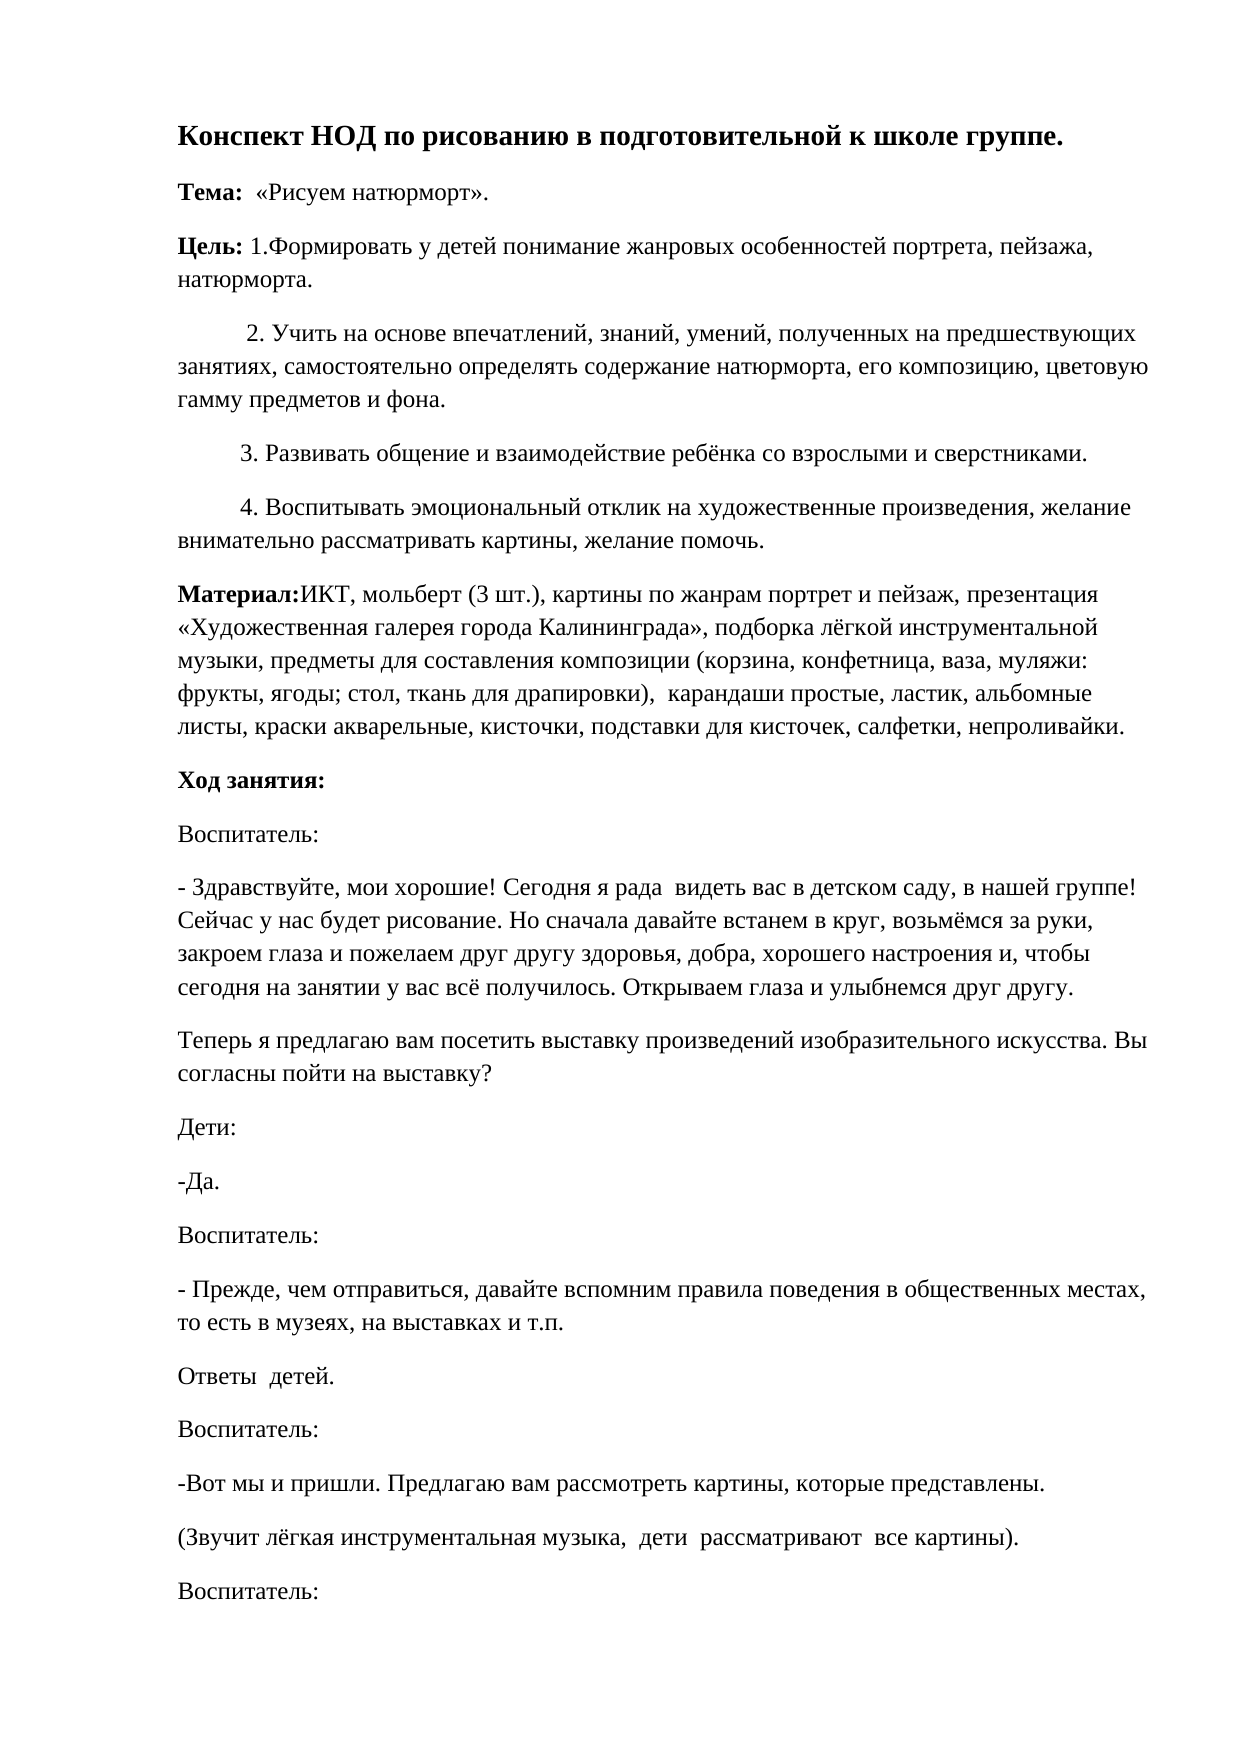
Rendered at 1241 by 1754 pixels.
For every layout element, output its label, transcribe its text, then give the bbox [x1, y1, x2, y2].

text Воспитатель: [177, 1414, 1152, 1443]
text Теперь я предлагаю вам посетить выставку произведений изобразительного искусства. Вы согласны пойти на выставку? [177, 1025, 1152, 1087]
text -Вот мы и пришли. Предлагаю вам рассмотреть картины, которые представлены. [177, 1468, 1152, 1497]
text Воспитатель: [177, 1576, 1152, 1605]
text Воспитатель: [177, 1220, 1152, 1249]
text Тема: «Рисуем натюрморт». [177, 177, 1152, 206]
text Цель: 1.Формировать у детей понимание жанровых особенностей портрета, пейзажа, натюрморта. [177, 231, 1152, 293]
text Материал:ИКТ, мольберт (3 шт.), картины по жанрам портрет и пейзаж, презентация «Художественная галерея города Калининграда», подборка лёгкой инструментальной музыки, предметы для составления композиции (корзина, конфетница, ваза, муляжи: фрукты, ягоды; стол, ткань для драпировки), карандаши простые, ластик, альбомные листы, краски акварельные, кисточки, подставки для кисточек, салфетки, непроливайки. [177, 579, 1152, 740]
text -Да. [177, 1166, 1152, 1195]
text Дети: [177, 1112, 1152, 1141]
text Конспект НОД по рисованию в подготовительной к школе группе. [177, 118, 1152, 152]
text 3. Развивать общение и взаимодействие ребёнка со взрослыми и сверстниками. [177, 438, 1152, 467]
text 2. Учить на основе впечатлений, знаний, умений, полученных на предшествующих занятиях, самостоятельно определять содержание натюрморта, его композицию, цветовую гамму предметов и фона. [177, 318, 1152, 413]
text 4. Воспитывать эмоциональный отклик на художественные произведения, желание внимательно рассматривать картины, желание помочь. [177, 492, 1152, 554]
text Воспитатель: [177, 819, 1152, 847]
text Ход занятия: [177, 765, 1152, 793]
text Ответы детей. [177, 1361, 1152, 1389]
text (Звучит лёгкая инструментальная музыка, дети рассматривают все картины). [177, 1522, 1152, 1551]
text - Прежде, чем отправиться, давайте вспомним правила поведения в общественных местах, то есть в музеях, на выставках и т.п. [177, 1274, 1152, 1336]
text - Здравствуйте, мои хорошие! Сегодня я рада видеть вас в детском саду, в нашей группе! Сейчас у нас будет рисование. Но сначала давайте встанем в круг, возьмёмся за руки, закроем глаза и пожелаем друг другу здоровья, добра, хорошего настроения и, чтобы сегодня на занятии у вас всё получилось. Открываем глаза и улыбнемся друг другу. [177, 872, 1152, 1000]
